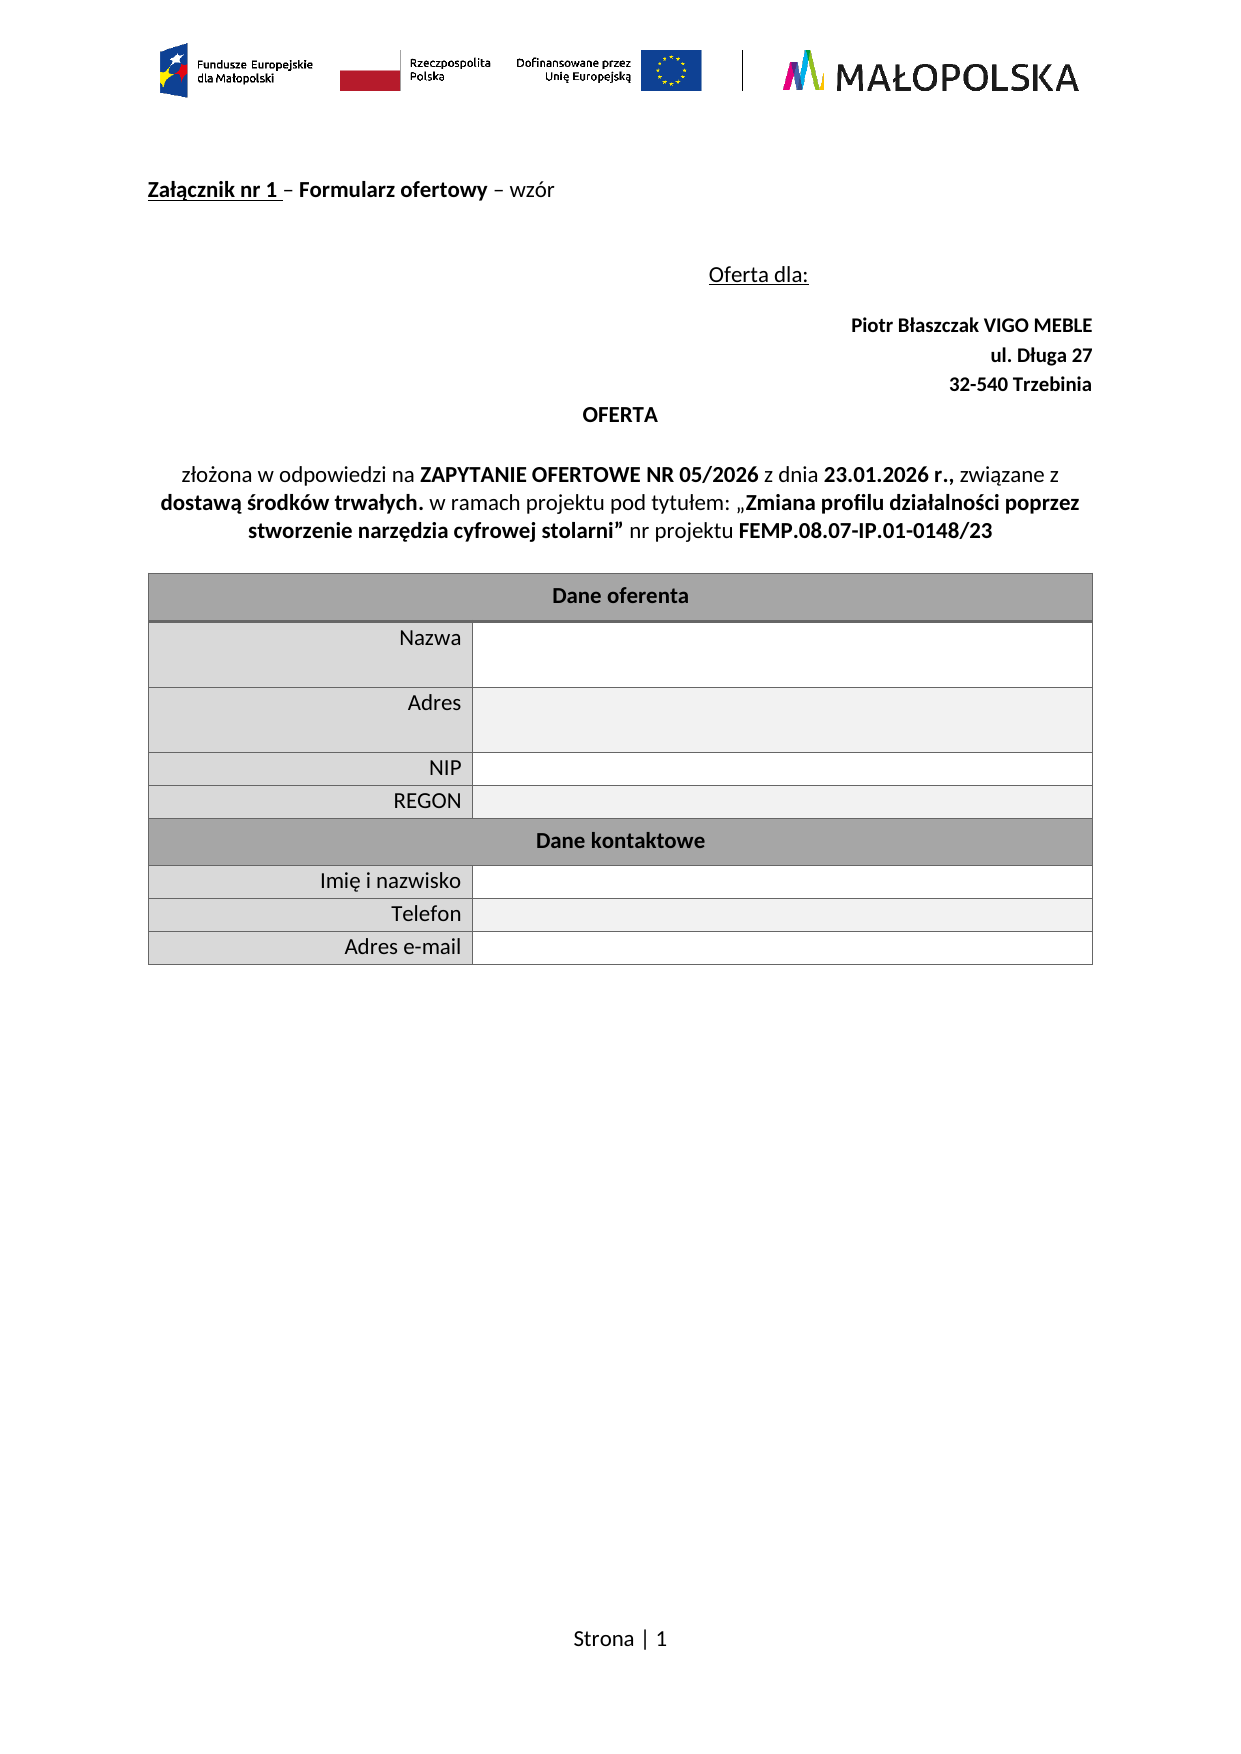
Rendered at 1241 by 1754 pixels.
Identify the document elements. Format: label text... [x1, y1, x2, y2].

table_cell [473, 899, 1092, 931]
table_cell Adres [149, 688, 472, 752]
list Załącznik nr 1 – Formularz ofertowy – wzór [148, 176, 1093, 204]
table_cell [473, 866, 1092, 898]
table_header Dane oferenta [149, 574, 1092, 620]
table_cell Dane kontaktowe [149, 819, 1092, 865]
text ul. Długa 27 [166, 342, 1093, 367]
table_cell [473, 932, 1092, 964]
text Oferta dla: [709, 260, 1093, 288]
picture [147, 29, 1093, 111]
table_cell [473, 753, 1092, 785]
table_cell NIP [149, 753, 472, 785]
text OFERTA [148, 400, 1093, 428]
table_cell REGON [149, 786, 472, 818]
table_cell [473, 786, 1092, 818]
text Piotr Błaszczak VIGO MEBLE [166, 313, 1093, 338]
table_cell Imię i nazwisko [149, 866, 472, 898]
table_cell [473, 623, 1092, 687]
text 32-540 Trzebinia [166, 371, 1092, 396]
table_cell Nazwa [149, 623, 472, 687]
text złożona w odpowiedzi na ZAPYTANIE OFERTOWE NR 05/2026 z dnia 23.01.2026 r., związane z dostawą środków trwałych. w ramach projektu pod tytułem: „Zmiana profilu działalności poprzez stworzenie narzędzia cyfrowej stolarni” nr projektu FEMP.08.07-IP.01-0148/23 [148, 460, 1093, 544]
table_cell Telefon [149, 899, 472, 931]
table_cell [473, 688, 1092, 752]
table_cell Adres e-mail [149, 932, 472, 964]
